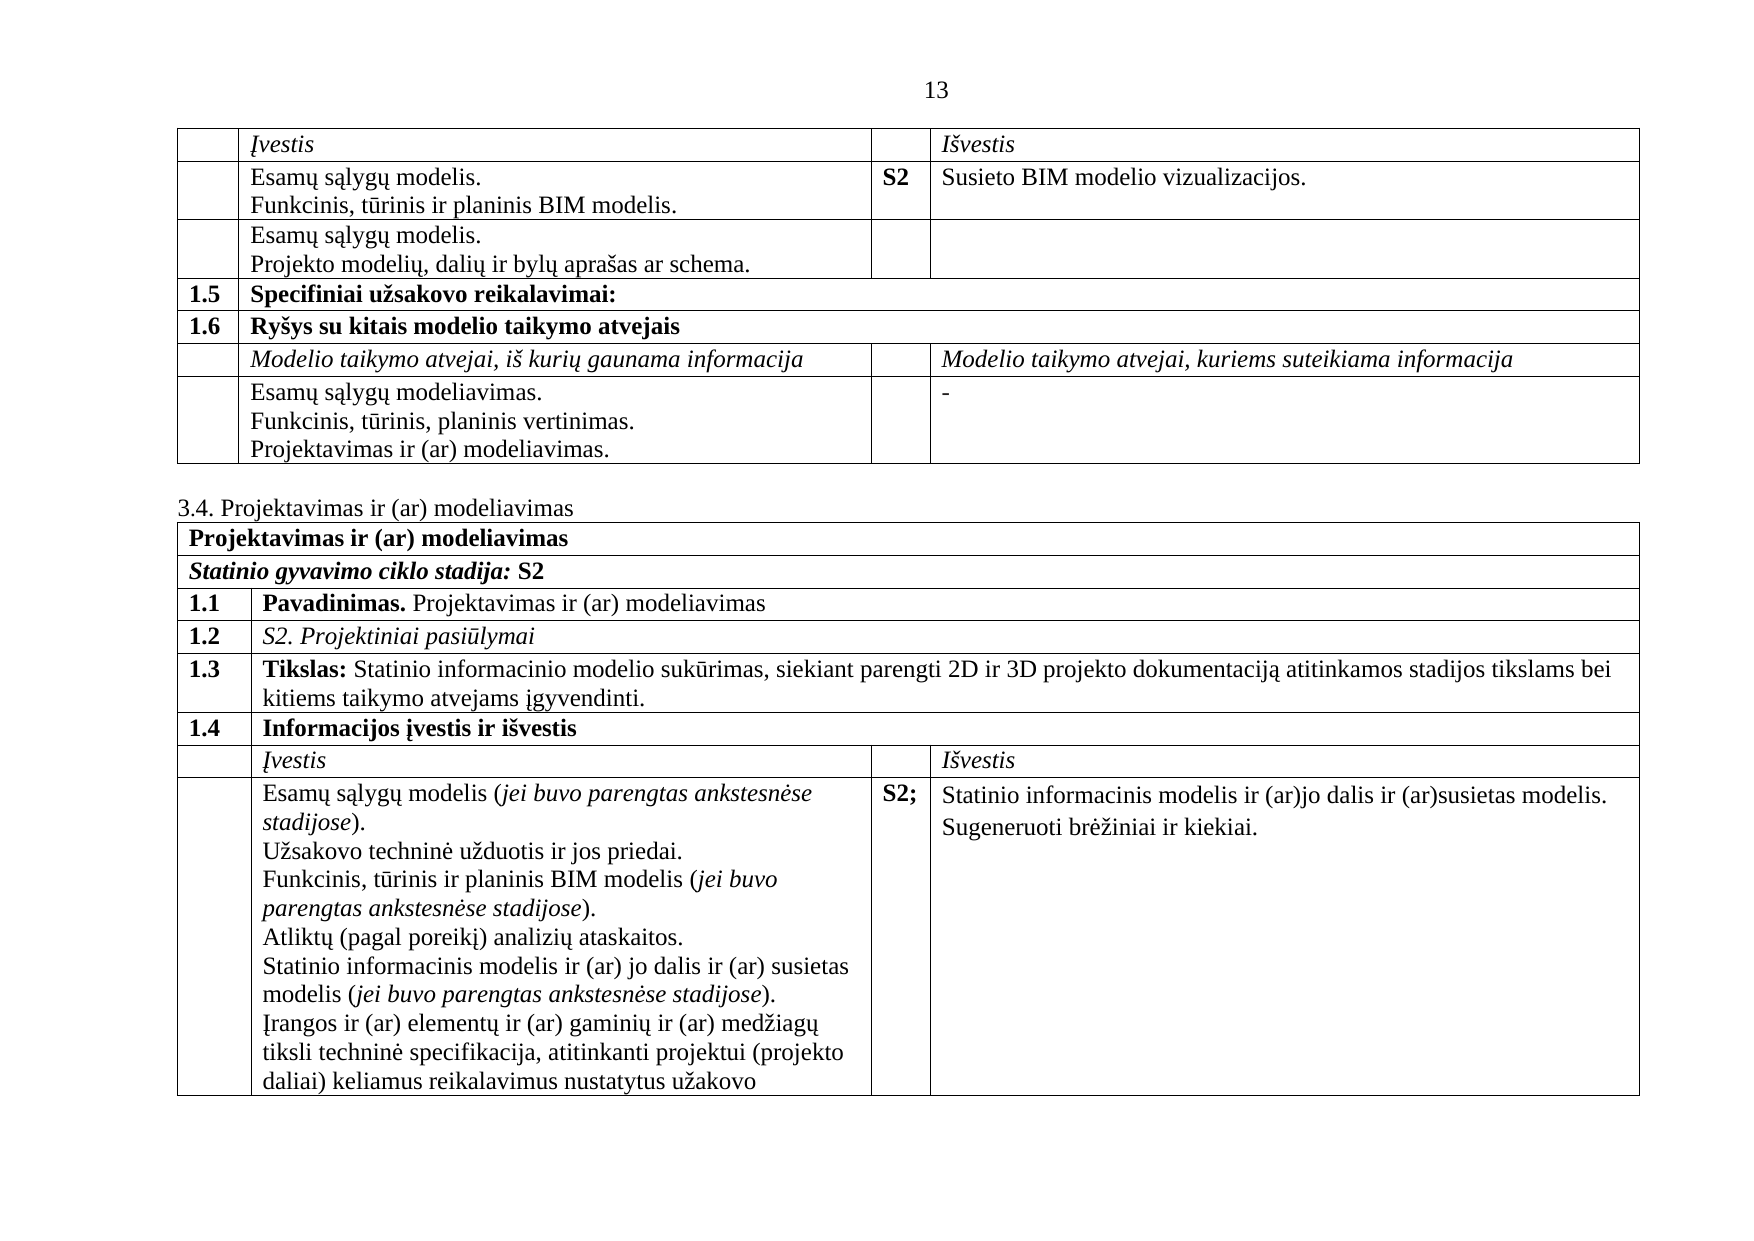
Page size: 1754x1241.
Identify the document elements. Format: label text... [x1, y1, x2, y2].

table_cell [872, 377, 930, 463]
table_cell 1.5 [178, 279, 238, 310]
table_cell [178, 344, 238, 376]
table_cell [872, 129, 930, 161]
table_cell Informacijos įvestis ir išvestis [252, 713, 1639, 744]
table_cell Esamų sąlygų modelis. Funkcinis, tūrinis ir planinis BIM modelis. [239, 162, 871, 219]
table_cell Statinio gyvavimo ciklo stadija: S2 [178, 556, 1639, 587]
table_cell 1.2 [178, 621, 251, 653]
table_cell Įvestis [252, 746, 871, 777]
table_cell 1.6 [178, 311, 238, 343]
table_cell [178, 746, 251, 777]
table_cell [931, 220, 1639, 278]
table_cell Esamų sąlygų modelis. Projekto modelių, dalių ir bylų aprašas ar schema. [239, 220, 871, 278]
table_cell [178, 162, 238, 219]
table_cell Tikslas: Statinio informacinio modelio sukūrimas, siekiant parengti 2D ir 3D projekto dokumentaciją atitinkamos stadijos tikslams bei kitiems taikymo atvejams įgyvendinti. [252, 654, 1639, 712]
table_cell 1.3 [178, 654, 251, 712]
table_header Projektavimas ir (ar) modeliavimas [178, 523, 1639, 555]
table_cell [872, 746, 930, 777]
table_cell 1.1 [178, 589, 251, 620]
table_cell Išvestis [931, 129, 1639, 161]
table_cell 1.4 [178, 713, 251, 744]
text 3.4. Projektavimas ir (ar) modeliavimas [177, 493, 1695, 522]
table_cell Modelio taikymo atvejai, kuriems suteikiama informacija [931, 344, 1639, 376]
table_cell S2. Projektiniai pasiūlymai [252, 621, 1639, 653]
table_cell [872, 344, 930, 376]
table_cell [178, 377, 238, 463]
table_cell Išvestis [931, 746, 1639, 777]
table_cell Specifiniai užsakovo reikalavimai: [239, 279, 1639, 310]
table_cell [931, 778, 1639, 1094]
table_cell Esamų sąlygų modeliavimas. Funkcinis, tūrinis, planinis vertinimas. Projektavimas ir (ar) modeliavimas. [239, 377, 871, 463]
table_cell Įvestis [239, 129, 871, 161]
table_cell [252, 778, 871, 1094]
table_cell [178, 778, 251, 1094]
table_cell - [931, 377, 1639, 463]
table_cell Susieto BIM modelio vizualizacijos. [931, 162, 1639, 219]
table_cell Pavadinimas. Projektavimas ir (ar) modeliavimas [252, 589, 1639, 620]
table_cell Modelio taikymo atvejai, iš kurių gaunama informacija [239, 344, 871, 376]
table_cell Ryšys su kitais modelio taikymo atvejais [239, 311, 1639, 343]
table_cell S2 [872, 162, 930, 219]
table_cell S2; [872, 778, 930, 1094]
table_cell [178, 220, 238, 278]
table_cell [178, 129, 238, 161]
table_cell [872, 220, 930, 278]
